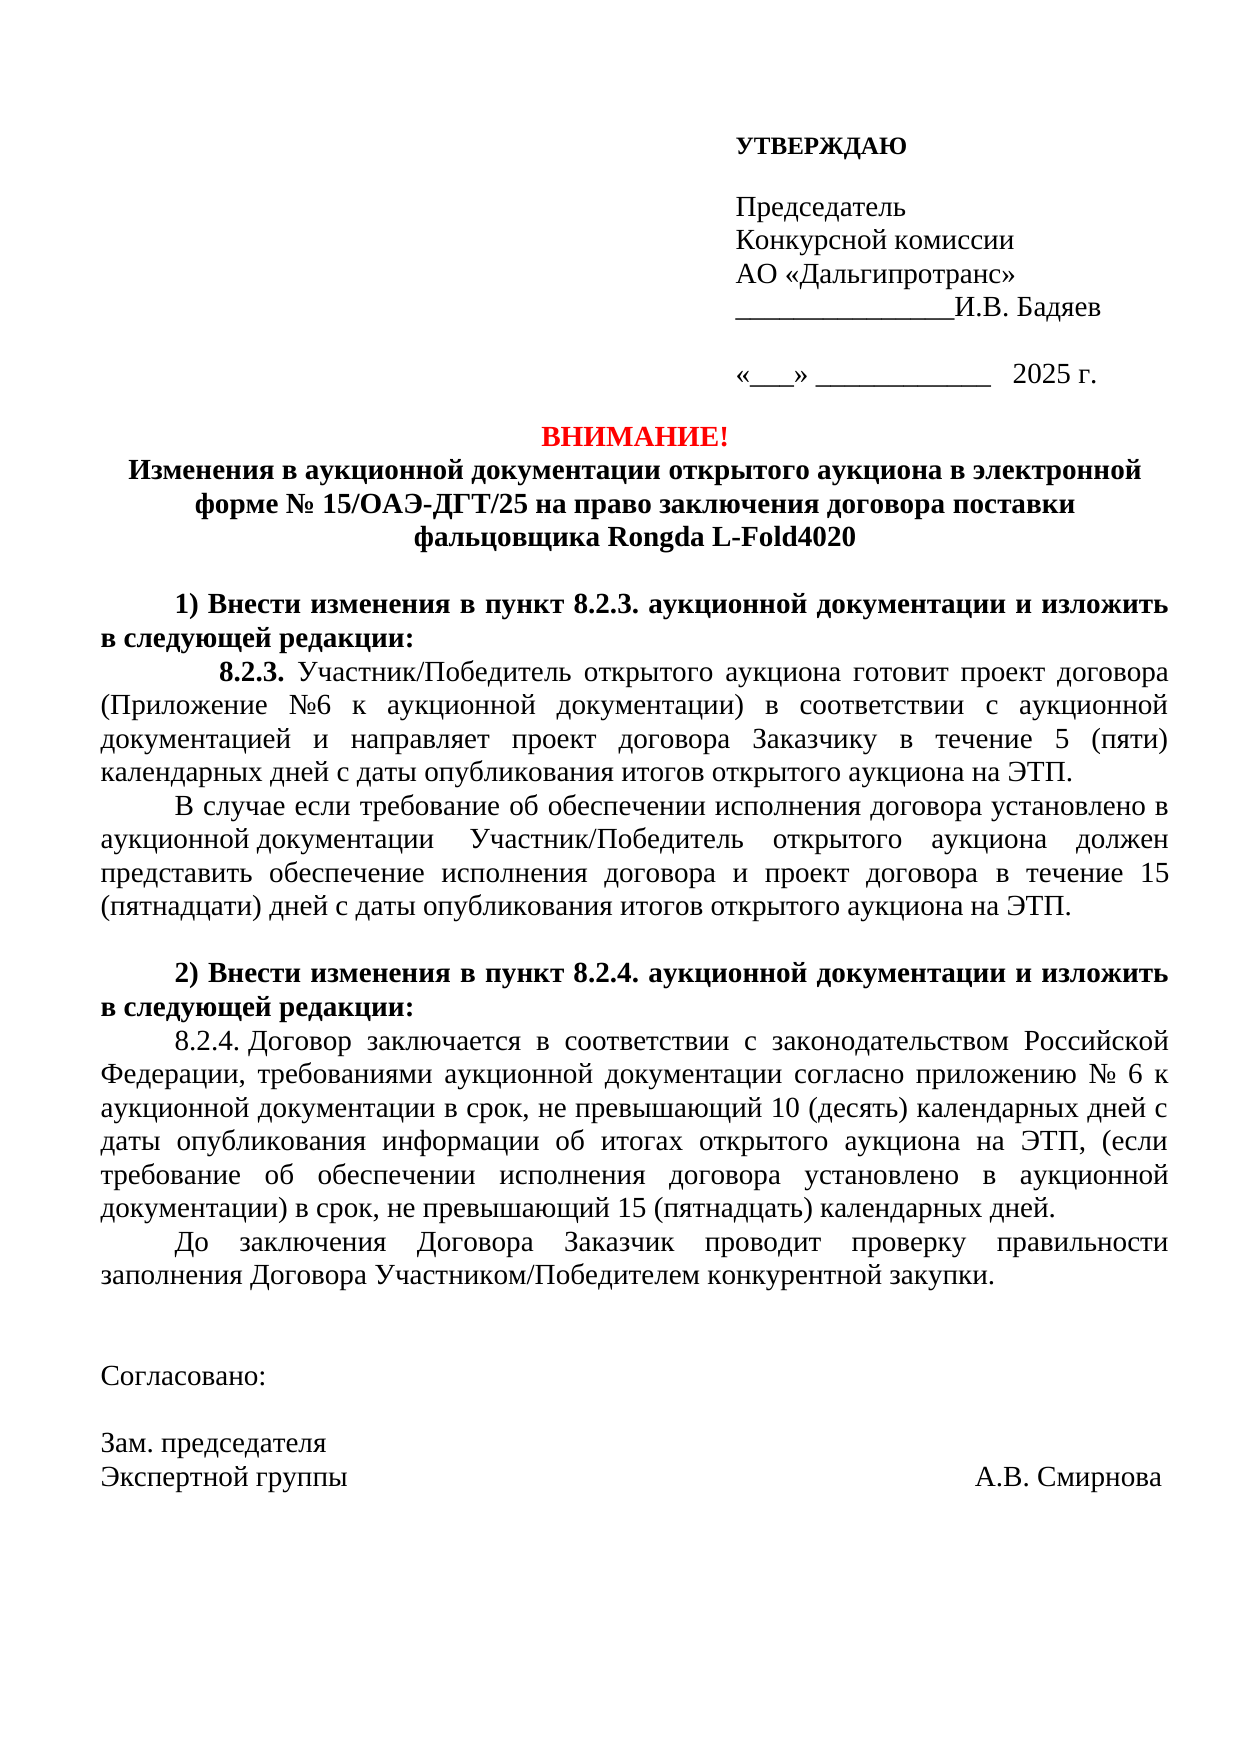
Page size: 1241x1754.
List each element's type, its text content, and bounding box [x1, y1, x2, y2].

text До заключения Договора Заказчик проводит проверку правильности заполнения Договора Участником/Победителем конкурентной закупки. [100, 1224, 1169, 1291]
list Согласовано: [100, 1358, 1169, 1392]
text УТВЕРЖДАЮ [735, 131, 1169, 160]
text 1) Внести изменения в пункт 8.2.3. аукционной документации и изложить в следующей редакции: [100, 587, 1169, 654]
text АО «Дальгипротранс» [735, 256, 1169, 289]
text «___» ____________ 2025 г. [735, 357, 1169, 390]
text Конкурсной комиссии [735, 222, 1169, 256]
text Экспертной группы А.В. Смирнова [100, 1459, 1169, 1492]
text 8.2.4. Договор заключается в соответствии с законодательством Российской Федерации, требованиями аукционной документации согласно приложению № 6 к аукционной документации в срок, не превышающий 10 (десять) календарных дней с даты опубликования информации об итогах открытого аукциона на ЭТП, (если требование об обеспечении исполнения договора установлено в аукционной документации) в срок, не превышающий 15 (пятнадцать) календарных дней. [100, 1023, 1169, 1224]
text Председатель [662, 189, 1169, 222]
text ВНИМАНИЕ! [100, 419, 1169, 452]
text В случае если требование об обеспечении исполнения договора установлено в аукционной документации Участник/Победитель открытого аукциона должен представить обеспечение исполнения договора и проект договора в течение 15 (пятнадцати) дней с даты опубликования итогов открытого аукциона на ЭТП. [100, 788, 1169, 922]
text Зам. председателя [100, 1425, 1169, 1459]
text 8.2.3. Участник/Победитель открытого аукциона готовит проект договора (Приложение №6 к аукционной документации) в соответствии с аукционной документацией и направляет проект договора Заказчику в течение 5 (пяти) календарных дней с даты опубликования итогов открытого аукциона на ЭТП. [100, 654, 1169, 788]
text Изменения в аукционной документации открытого аукциона в электронной форме № 15/ОАЭ-ДГТ/25 на право заключения договора поставки фальцовщика Rongda L-Fold4020 [100, 452, 1169, 553]
text 2) Внести изменения в пункт 8.2.4. аукционной документации и изложить в следующей редакции: [100, 956, 1169, 1023]
text _______________И.В. Бадяев [735, 289, 1169, 323]
